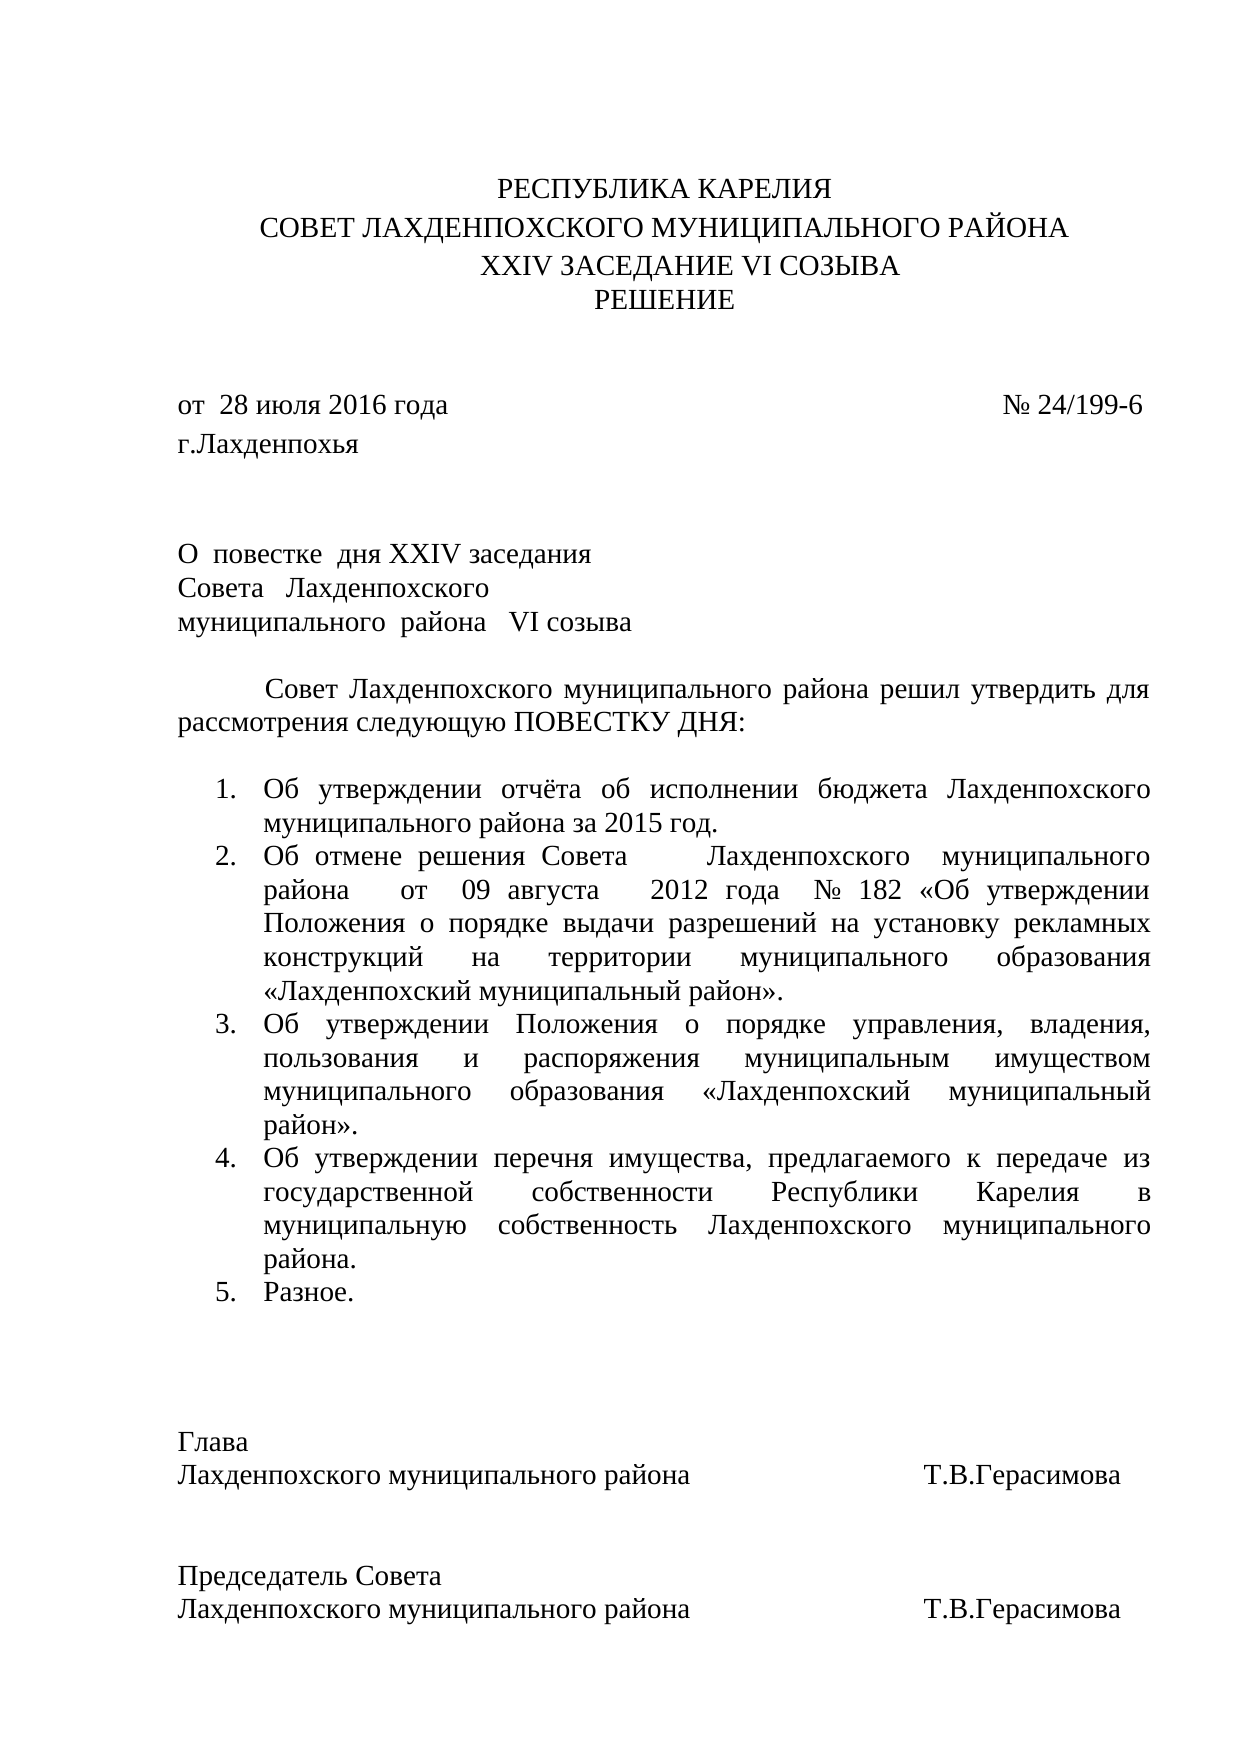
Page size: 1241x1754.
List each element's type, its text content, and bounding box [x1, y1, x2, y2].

text РЕСПУБЛИКА КАРЕЛИЯ [177, 171, 1152, 205]
text РЕШЕНИЕ [177, 282, 1152, 315]
text СОВЕТ ЛАХДЕНПОХСКОГО МУНИЦИПАЛЬНОГО РАЙОНА [177, 210, 1152, 243]
list Об утверждении отчёта об исполнении бюджета Лахденпохского муниципального района за 2015 год. [215, 771, 1152, 838]
text О повестке дня XXIV заседания [177, 537, 1152, 570]
text Совет Лахденпохского муниципального района решил утвердить для рассмотрения следующую ПОВЕСТКУ ДНЯ: [177, 671, 1152, 738]
text Совета Лахденпохского [177, 570, 1152, 604]
list Об отмене решения Совета Лахденпохского муниципального района от 09 августа 2012 года № 182 «Об утверждении Положения о порядке выдачи разрешений на установку рекламных конструкций на территории муниципального образования «Лахденпохский муниципальный район». [215, 838, 1152, 1006]
list Об утверждении перечня имущества, предлагаемого к передаче из государственной собственности Республики Карелия в муниципальную собственность Лахденпохского муниципального района. [215, 1140, 1152, 1274]
text Председатель Совета [177, 1558, 1152, 1591]
text г.Лахденпохья [177, 426, 1152, 459]
list Разное. [215, 1274, 1152, 1308]
list Об утверждении Положения о порядке управления, владения, пользования и распоряжения муниципальным имуществом муниципального образования «Лахденпохский муниципальный район». [215, 1006, 1152, 1140]
text муниципального района VI созыва [177, 604, 1152, 637]
text Глава [177, 1424, 1152, 1457]
text Лахденпохского муниципального района Т.В.Герасимова [177, 1457, 1152, 1491]
text Лахденпохского муниципального района Т.В.Герасимова [177, 1591, 1152, 1625]
text от 28 июля 2016 года № 24/199-6 [177, 387, 1152, 421]
text XXIV ЗАСЕДАНИЕ VI СОЗЫВА [177, 248, 1152, 282]
